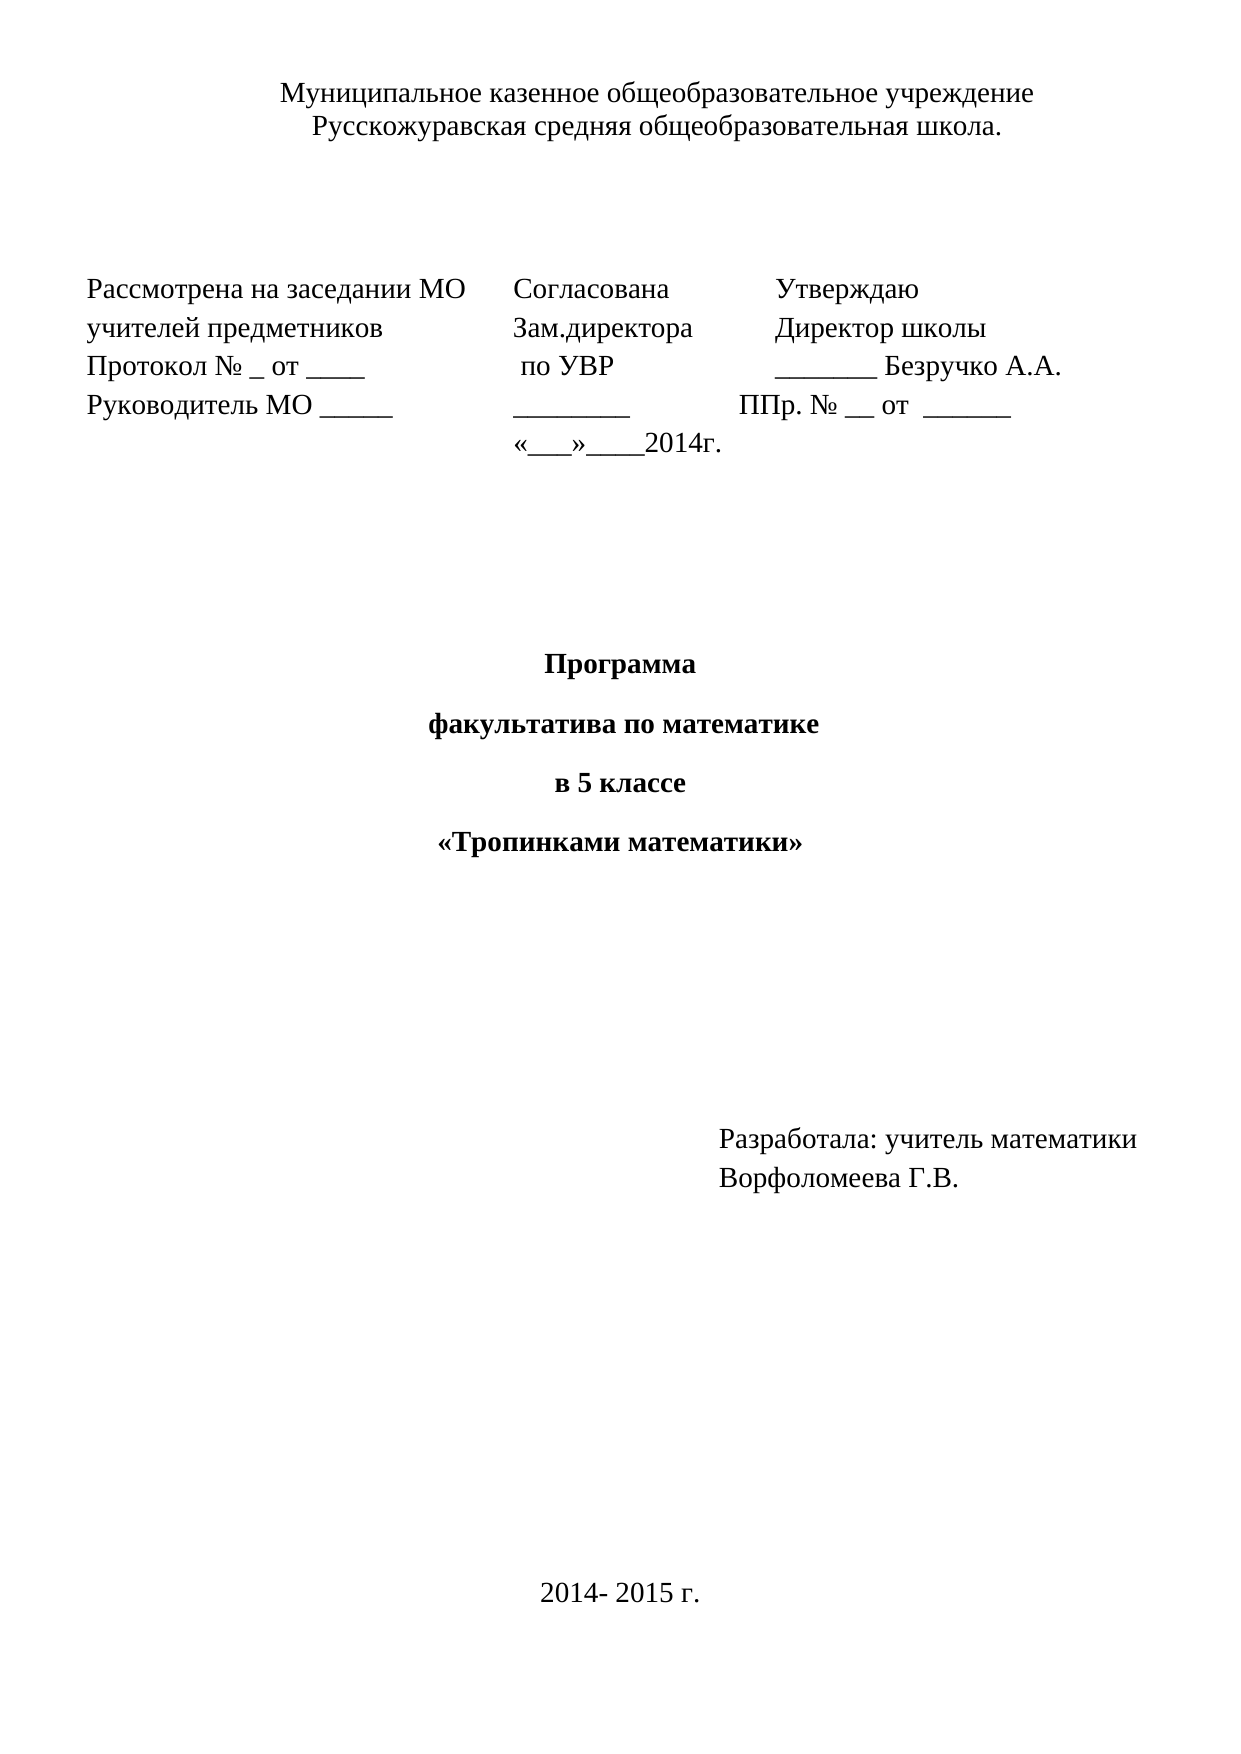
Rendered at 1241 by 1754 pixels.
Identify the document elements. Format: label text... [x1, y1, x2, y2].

text в 5 классе [75, 765, 1165, 799]
table_header Согласована Зам.директора по УВР ________ «___»____2014г. [513, 271, 763, 468]
table_header Разработала: учитель математики Ворфоломеева Г.В. [708, 1121, 1165, 1279]
text 2014- 2015 г. [75, 1576, 1165, 1609]
text Муниципальное казенное общеобразовательное учреждение [75, 75, 1165, 108]
text Русскожуравская средняя общеобразовательная школа. [75, 108, 1165, 142]
table_header Утверждаю Директор школы _______ Безручко А.А. ППр. № __ от ______ [764, 271, 1097, 468]
table_header Рассмотрена на заседании МО учителей предметников Протокол № _ от ____ Руководитель МО _____ [75, 271, 513, 468]
text «Тропинками математики» [75, 824, 1165, 858]
text факультатива по математике [75, 706, 1165, 739]
text Программа [75, 646, 1165, 680]
